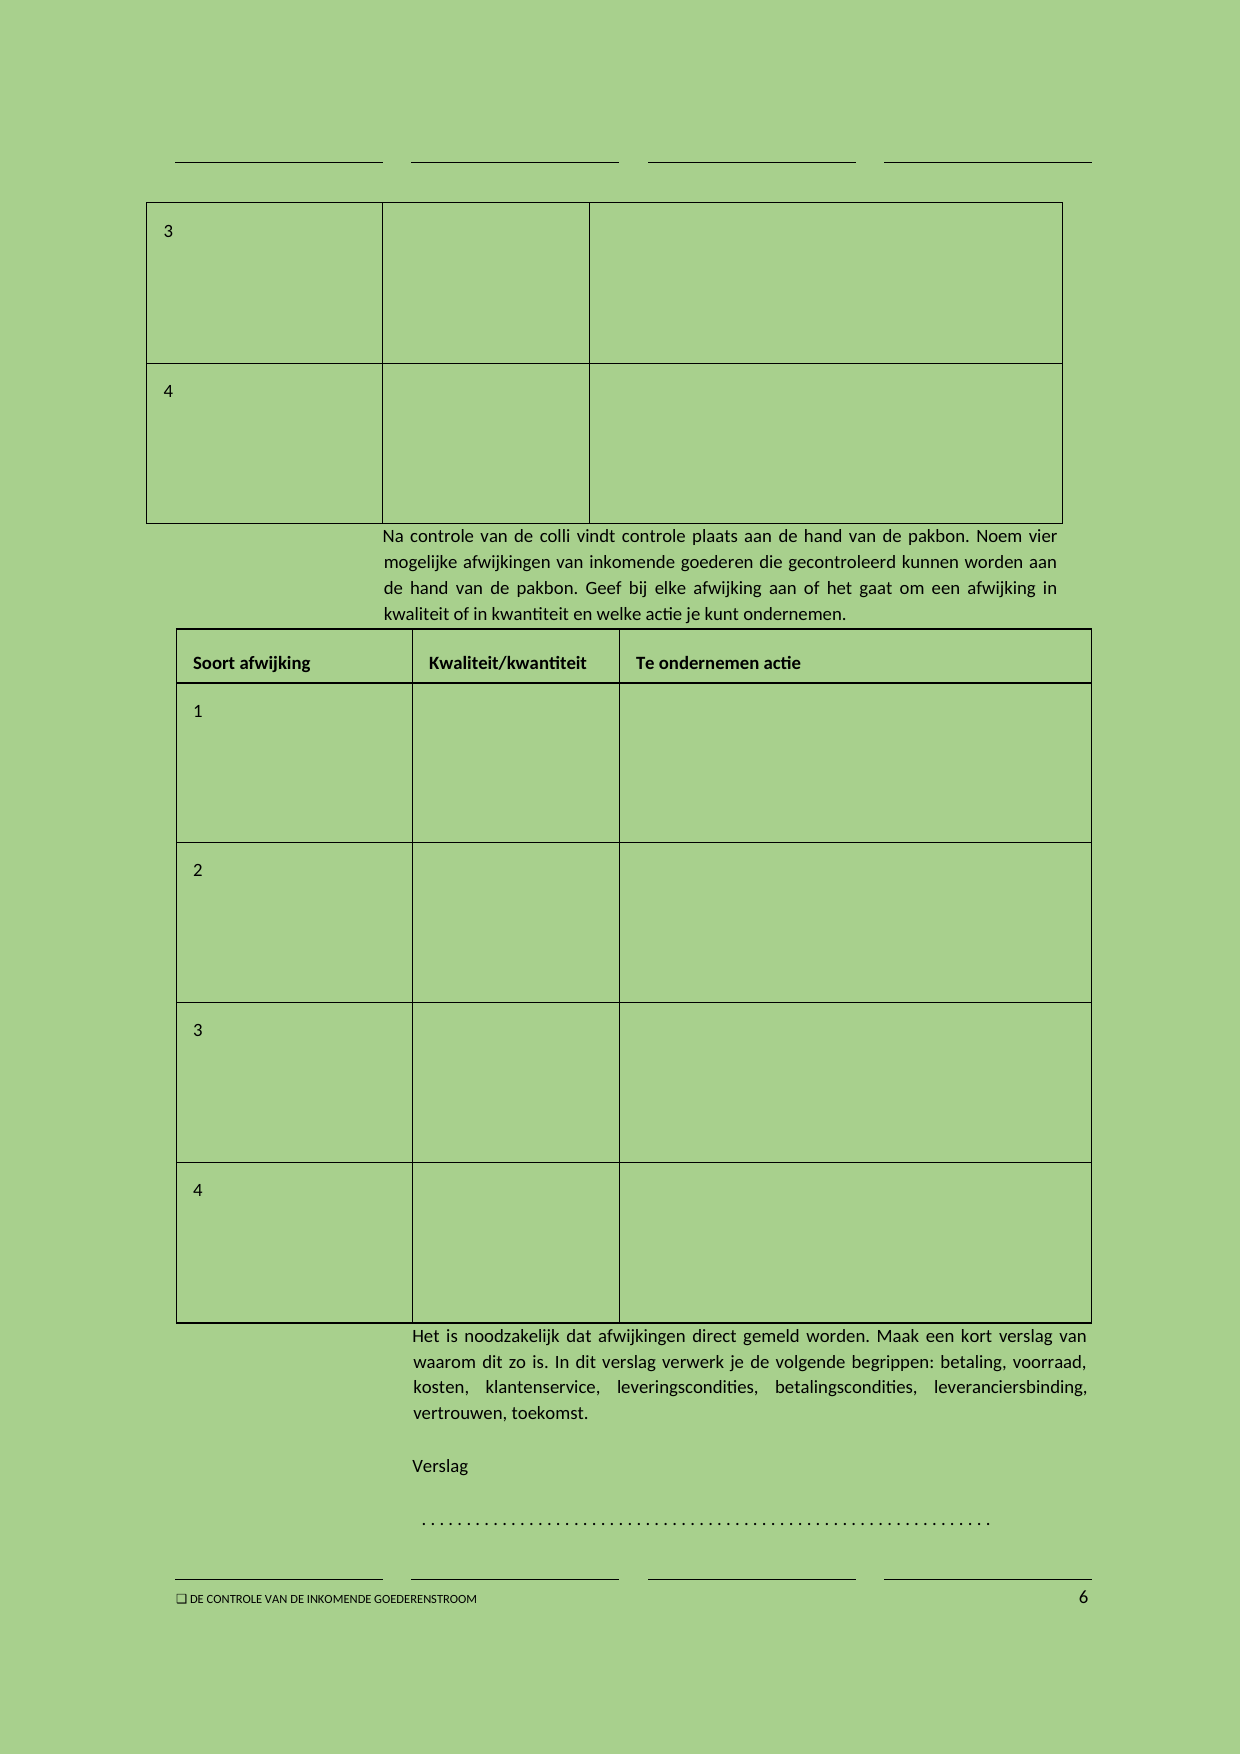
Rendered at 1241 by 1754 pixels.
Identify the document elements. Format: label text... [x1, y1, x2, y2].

table_cell [620, 843, 1091, 1002]
table_cell [590, 203, 1062, 362]
table_cell [620, 684, 1091, 842]
text Verslag [412, 1454, 1088, 1477]
table_cell [413, 843, 619, 1002]
table_cell 2 [177, 843, 412, 1002]
table_cell [413, 684, 619, 842]
table_cell [590, 364, 1062, 522]
table_cell [620, 1003, 1091, 1162]
table_cell 3 [177, 1003, 412, 1162]
table_cell 3 [147, 203, 382, 362]
table_header Kwaliteit/kwantiteit [413, 630, 619, 682]
table_header Te ondernemen actie [620, 630, 1091, 682]
table_cell [383, 364, 589, 522]
table_cell 1 [177, 684, 412, 842]
text Na controle van de colli vindt controle plaats aan de hand van de pakbon. Noem vier mogelijke afwijkingen van inkomende goederen die gecontroleerd kunnen worden aan de hand van de pakbon. Geef bij elke afwijking aan of het gaat om een afwijking in kwaliteit of in kwantiteit en welke actie je kunt ondernemen. [382, 524, 1058, 625]
table_cell [413, 1163, 619, 1322]
table_cell 4 [147, 364, 382, 522]
table_cell [383, 203, 589, 362]
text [417, 1507, 1088, 1530]
table_header Soort afwijking [177, 630, 412, 682]
table_cell 4 [177, 1163, 412, 1322]
table_cell [620, 1163, 1091, 1322]
text Het is noodzakelijk dat afwijkingen direct gemeld worden. Maak een kort verslag van waarom dit zo is. In dit verslag verwerk je de volgende begrippen: betaling, voorraad, kosten, klantenservice, leveringscondities, betalingscondities, leveranciersbinding, vertrouwen, toekomst. [412, 1324, 1088, 1424]
table_cell [413, 1003, 619, 1162]
